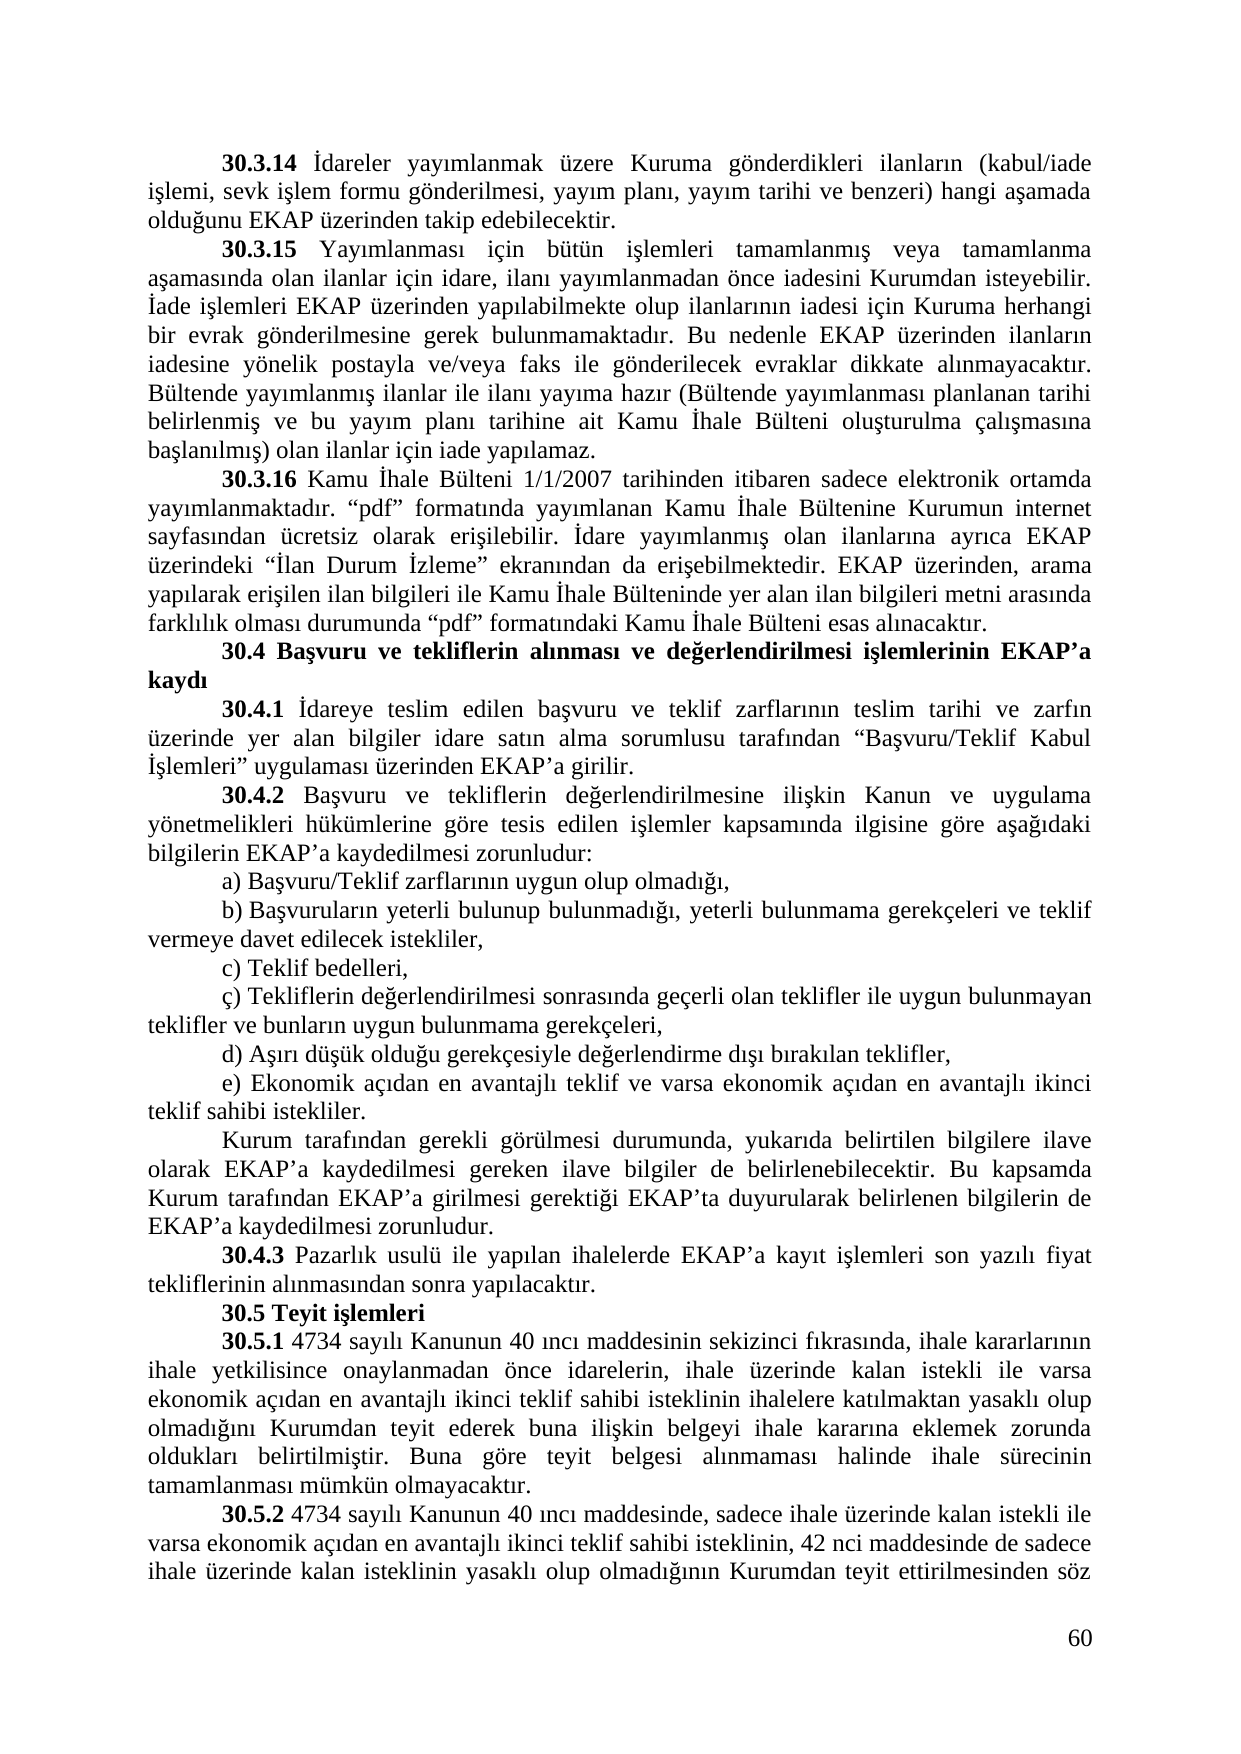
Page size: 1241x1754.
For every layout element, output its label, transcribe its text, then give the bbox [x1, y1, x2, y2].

text ç) Tekliflerin değerlendirilmesi sonrasında geçerli olan teklifler ile uygun bulunmayan teklifler ve bunların uygun bulunmama gerekçeleri, [148, 981, 1092, 1039]
text 30.5.1 4734 sayılı Kanunun 40 ıncı maddesinin sekizinci fıkrasında, ihale kararlarının ihale yetkilisince onaylanmadan önce idarelerin, ihale üzerinde kalan istekli ile varsa ekonomik açıdan en avantajlı ikinci teklif sahibi isteklinin ihalelere katılmaktan yasaklı olup olmadığını Kurumdan teyit ederek buna ilişkin belgeyi ihale kararına eklemek zorunda oldukları belirtilmiştir. Buna göre teyit belgesi alınmaması halinde ihale sürecinin tamamlanması mümkün olmayacaktır. [148, 1326, 1092, 1499]
text b) Başvuruların yeterli bulunup bulunmadığı, yeterli bulunmama gerekçeleri ve teklif vermeye davet edilecek istekliler, [148, 895, 1092, 953]
text 30.4.1 İdareye teslim edilen başvuru ve teklif zarflarının teslim tarihi ve zarfın üzerinde yer alan bilgiler idare satın alma sorumlusu tarafından “Başvuru/Teklif Kabul İşlemleri” uygulaması üzerinden EKAP’a girilir. [148, 694, 1092, 780]
subtitle 30.4 Başvuru ve tekliflerin alınması ve değerlendirilmesi işlemlerinin EKAP’a kaydı [148, 636, 1092, 694]
text 30.3.14 İdareler yayımlanmak üzere Kuruma gönderdikleri ilanların (kabul/iade işlemi, sevk işlem formu gönderilmesi, yayım planı, yayım tarihi ve benzeri) hangi aşamada olduğunu EKAP üzerinden takip edebilecektir. [148, 148, 1092, 234]
subtitle 30.5 Teyit işlemleri [148, 1298, 1092, 1326]
text 30.3.16 Kamu İhale Bülteni 1/1/2007 tarihinden itibaren sadece elektronik ortamda yayımlanmaktadır. “pdf” formatında yayımlanan Kamu İhale Bültenine Kurumun internet sayfasından ücretsiz olarak erişilebilir. İdare yayımlanmış olan ilanlarına ayrıca EKAP üzerindeki “İlan Durum İzleme” ekranından da erişebilmektedir. EKAP üzerinden, arama yapılarak erişilen ilan bilgileri ile Kamu İhale Bülteninde yer alan ilan bilgileri metni arasında farklılık olması durumunda “pdf” formatındaki Kamu İhale Bülteni esas alınacaktır. [148, 464, 1092, 636]
text d) Aşırı düşük olduğu gerekçesiyle değerlendirme dışı bırakılan teklifler, [148, 1039, 1092, 1068]
text 30.4.3 Pazarlık usulü ile yapılan ihalelerde EKAP’a kayıt işlemleri son yazılı fiyat tekliflerinin alınmasından sonra yapılacaktır. [148, 1240, 1092, 1298]
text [148, 1499, 1092, 1585]
text c) Teklif bedelleri, [148, 953, 1092, 981]
text 30.4.2 Başvuru ve tekliflerin değerlendirilmesine ilişkin Kanun ve uygulama yönetmelikleri hükümlerine göre tesis edilen işlemler kapsamında ilgisine göre aşağıdaki bilgilerin EKAP’a kaydedilmesi zorunludur: [148, 780, 1092, 866]
text 30.3.15 Yayımlanması için bütün işlemleri tamamlanmış veya tamamlanma aşamasında olan ilanlar için idare, ilanı yayımlanmadan önce iadesini Kurumdan isteyebilir. İade işlemleri EKAP üzerinden yapılabilmekte olup ilanlarının iadesi için Kuruma herhangi bir evrak gönderilmesine gerek bulunmamaktadır. Bu nedenle EKAP üzerinden ilanların iadesine yönelik postayla ve/veya faks ile gönderilecek evraklar dikkate alınmayacaktır. Bültende yayımlanmış ilanlar ile ilanı yayıma hazır (Bültende yayımlanması planlanan tarihi belirlenmiş ve bu yayım planı tarihine ait Kamu İhale Bülteni oluşturulma çalışmasına başlanılmış) olan ilanlar için iade yapılamaz. [148, 234, 1092, 464]
text a) Başvuru/Teklif zarflarının uygun olup olmadığı, [148, 866, 1092, 895]
text e) Ekonomik açıdan en avantajlı teklif ve varsa ekonomik açıdan en avantajlı ikinci teklif sahibi istekliler. [148, 1068, 1092, 1125]
text Kurum tarafından gerekli görülmesi durumunda, yukarıda belirtilen bilgilere ilave olarak EKAP’a kaydedilmesi gereken ilave bilgiler de belirlenebilecektir. Bu kapsamda Kurum tarafından EKAP’a girilmesi gerektiği EKAP’ta duyurularak belirlenen bilgilerin de EKAP’a kaydedilmesi zorunludur. [148, 1125, 1092, 1240]
